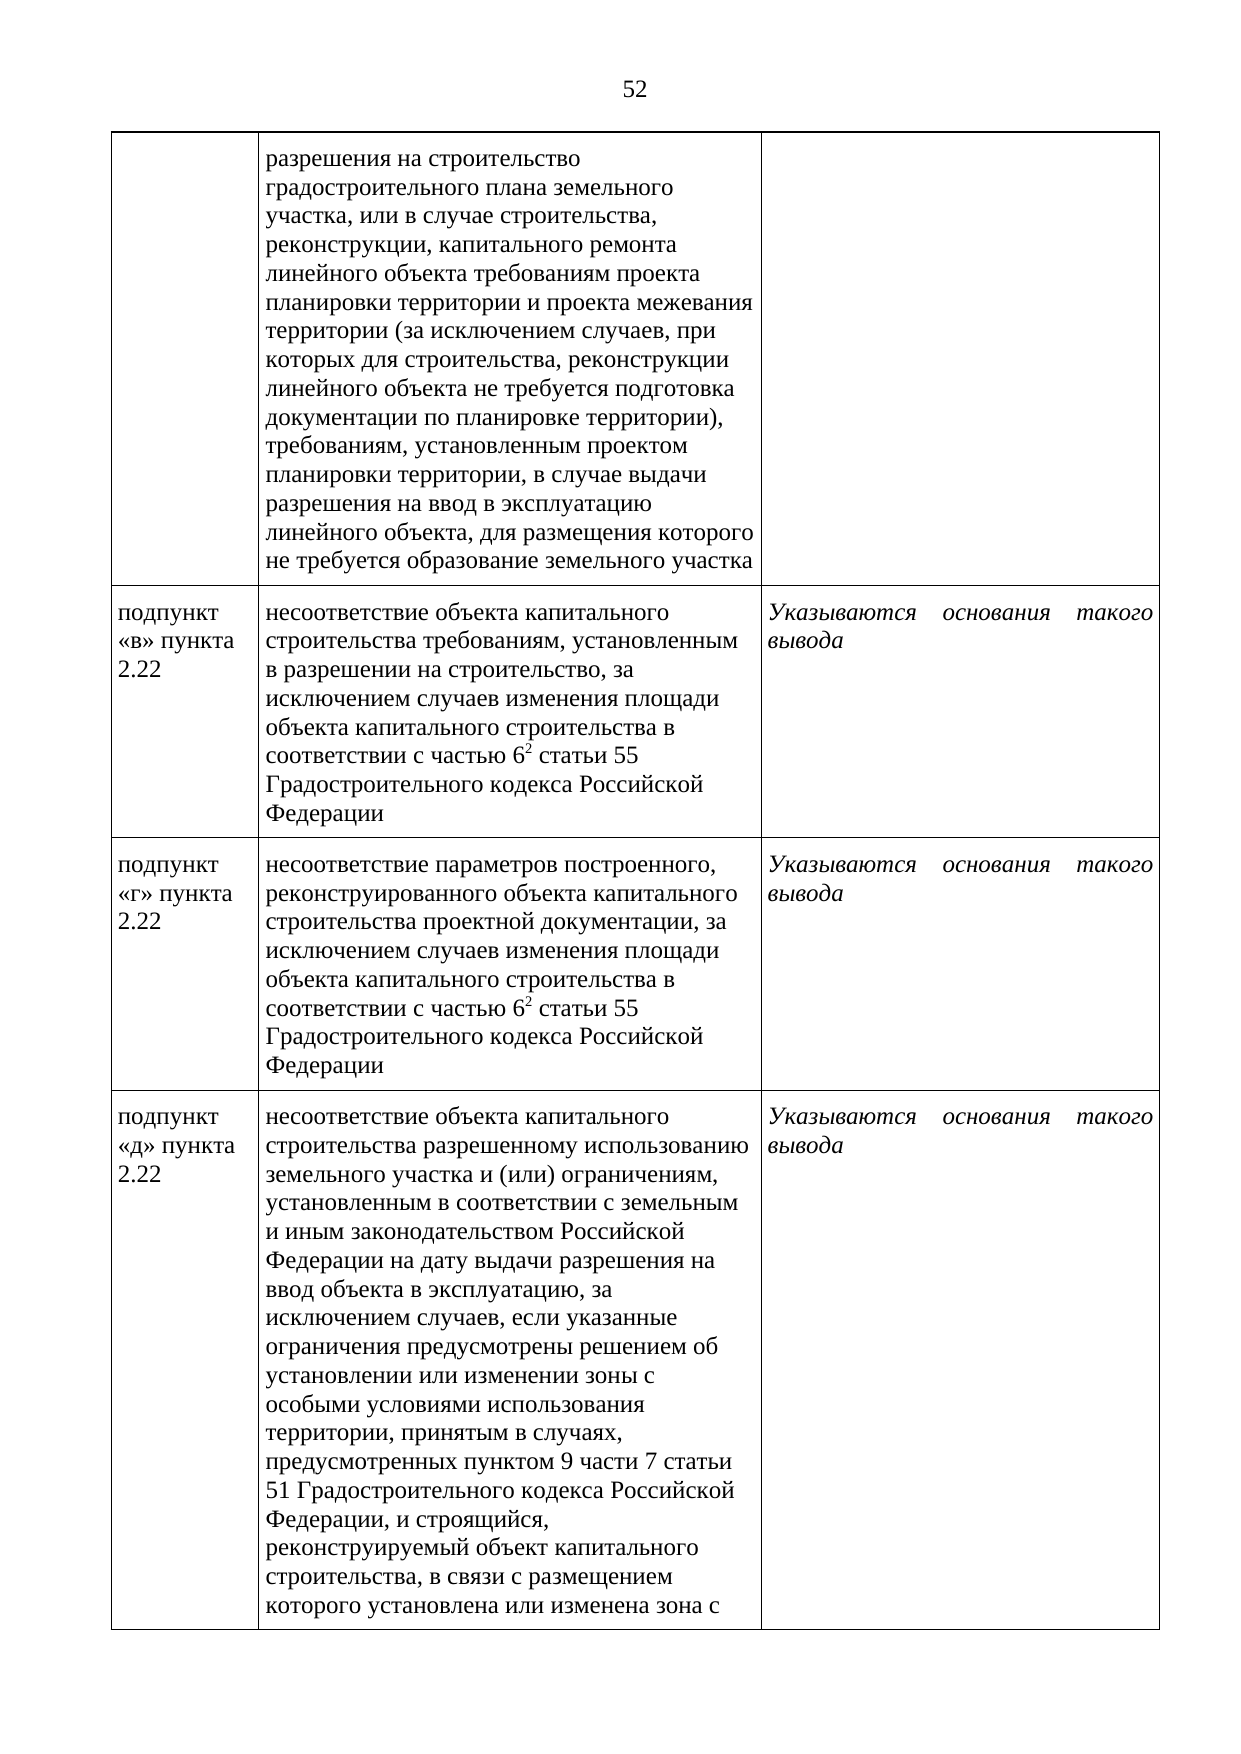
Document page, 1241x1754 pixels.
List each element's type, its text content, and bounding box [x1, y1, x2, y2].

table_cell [112, 1091, 258, 1629]
table_cell несоответствие объекта капитального строительства требованиям, установленным в разрешении на строительство, за исключением случаев изменения площади объекта капитального строительства в соответствии с частью 62 статьи 55 Градостроительного кодекса Российской Федерации [259, 586, 761, 837]
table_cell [762, 1091, 1159, 1629]
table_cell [112, 133, 258, 585]
table_cell подпункт «г» пункта 2.22 [112, 838, 258, 1089]
table_cell несоответствие параметров построенного, реконструированного объекта капитального строительства проектной документации, за исключением случаев изменения площади объекта капитального строительства в соответствии с частью 62 статьи 55 Градостроительного кодекса Российской Федерации [259, 838, 761, 1089]
table_cell Указываются основания такого вывода [762, 586, 1159, 837]
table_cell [762, 133, 1159, 585]
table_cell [259, 133, 761, 585]
table_cell Указываются основания такого вывода [762, 838, 1159, 1089]
table_cell подпункт «в» пункта 2.22 [112, 586, 258, 837]
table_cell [259, 1091, 761, 1629]
